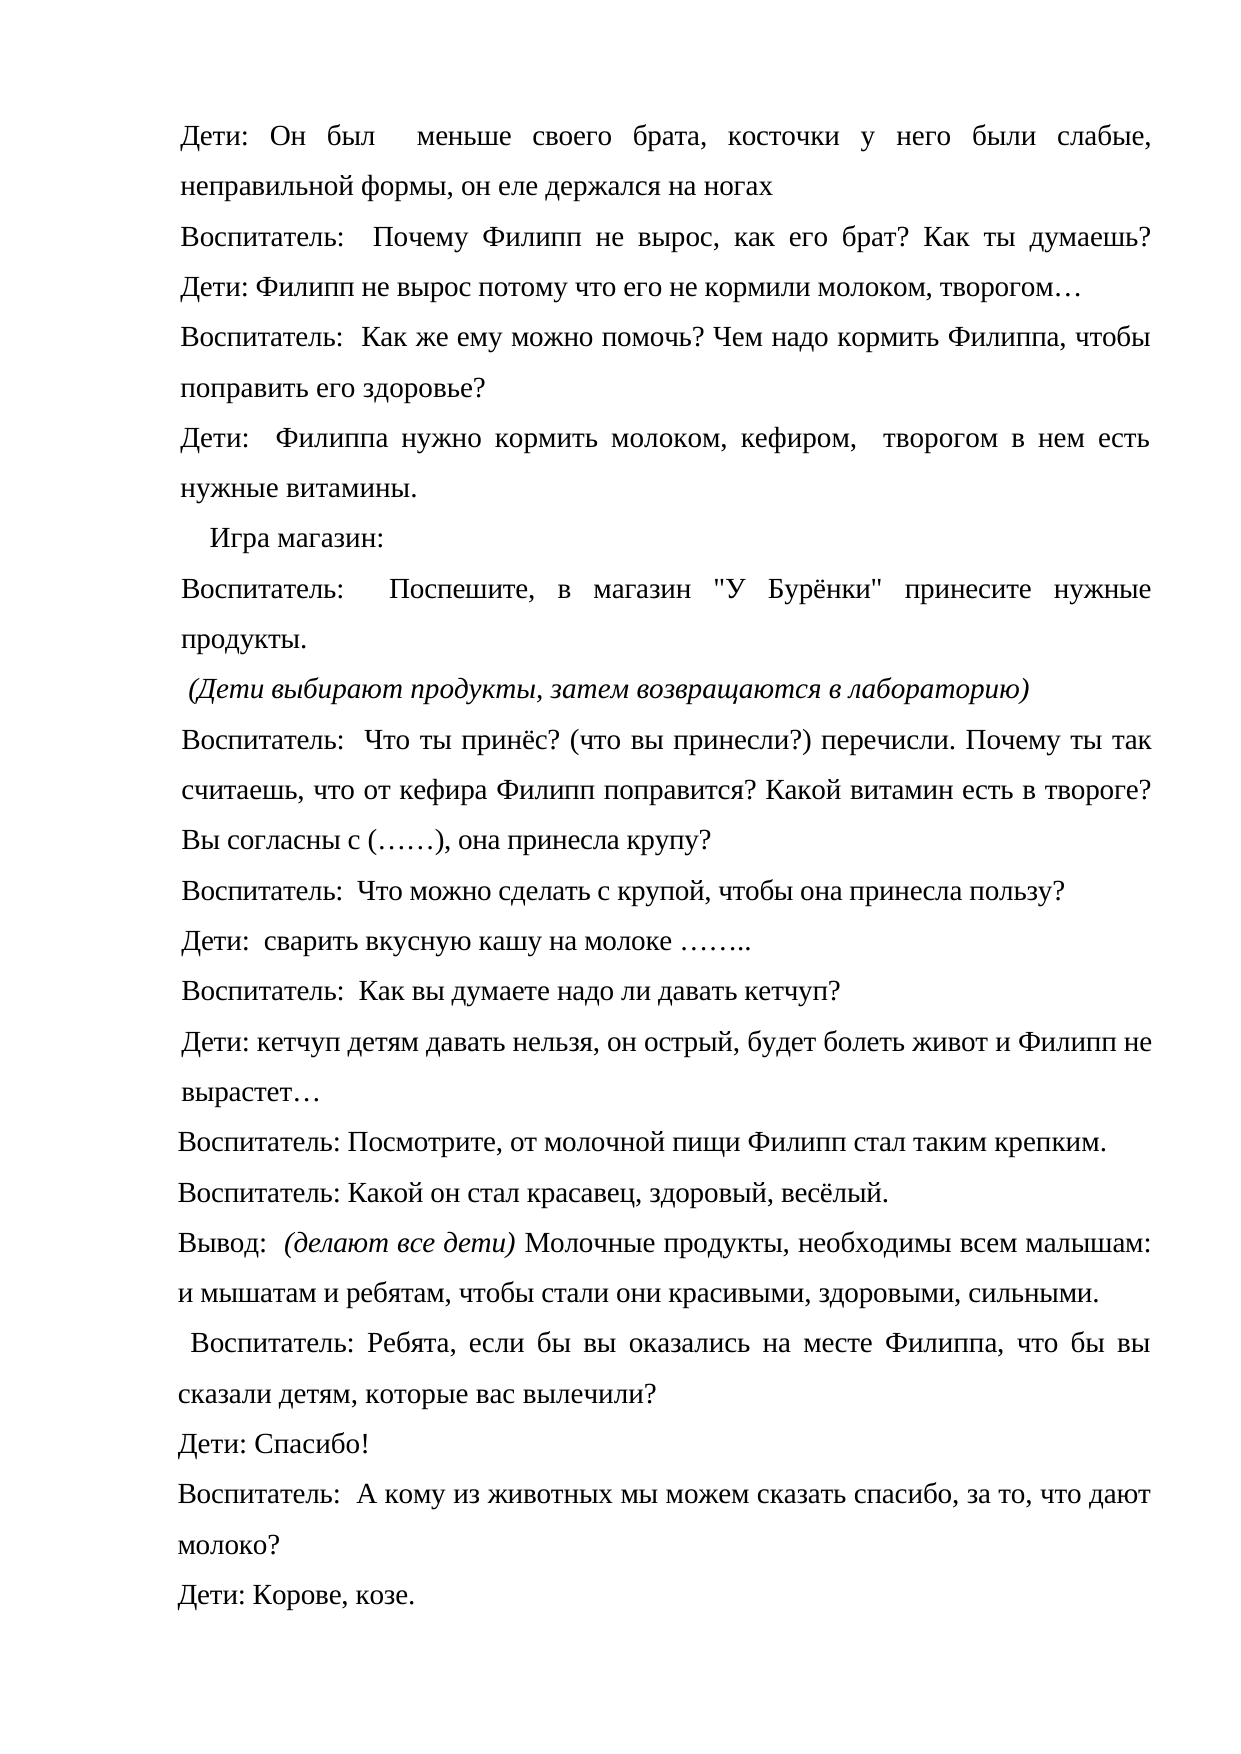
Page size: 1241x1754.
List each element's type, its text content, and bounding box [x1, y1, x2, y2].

text Воспитатель: Что ты принёс? (что вы принесли?) перечисли. Почему ты так считаешь, что от кефира Филипп поправится? Какой витамин есть в твороге? Вы согласны с (……), она принесла крупу? [181, 722, 1152, 856]
text Дети: Филиппа нужно кормить молоком, кефиром, творогом в нем есть нужные витамины. [180, 420, 1152, 504]
text Вывод: (делают все дети) Молочные продукты, необходимы всем малышам: и мышатам и ребятам, чтобы стали они красивыми, здоровыми, сильными. [178, 1225, 1152, 1309]
text Воспитатель: Поспешите, в магазин "У Бурёнки" принесите нужные продукты. [181, 571, 1152, 655]
text Воспитатель: Что можно сделать с крупой, чтобы она принесла пользу? [181, 873, 1152, 906]
text Воспитатель: Как же ему можно помочь? Чем надо кормить Филиппа, чтобы поправить его здоровье? [180, 319, 1152, 403]
text Воспитатель: Какой он стал красавец, здоровый, весёлый. [177, 1175, 1152, 1208]
text Дети: сварить вкусную кашу на молоке …….. [181, 923, 1152, 957]
text Игра магазин: [180, 521, 1152, 554]
text Воспитатель: Ребята, если бы вы оказались на месте Филиппа, что бы вы сказали детям, которые вас вылечили? [178, 1326, 1152, 1409]
text Воспитатель: Посмотрите, от молочной пищи Филипп стал таким крепким. [177, 1124, 1152, 1158]
text Воспитатель: А кому из животных мы можем сказать спасибо, за то, что дают молоко? [177, 1477, 1152, 1560]
text Дети: кетчуп детям давать нельзя, он острый, будет болеть живот и Филипп не вырастет… [181, 1024, 1152, 1108]
text Воспитатель: Как вы думаете надо ли давать кетчуп? [181, 973, 1152, 1007]
text (Дети выбирают продукты, затем возвращаются в лабораторию) [181, 672, 1152, 705]
text Дети: Спасибо! [178, 1426, 1152, 1460]
text Дети: Корове, козе. [177, 1577, 1152, 1611]
text Дети: Он был меньше своего брата, косточки у него были слабые, неправильной формы, он еле держался на ногах [180, 118, 1152, 202]
text Воспитатель: Почему Филипп не вырос, как его брат? Как ты думаешь? Дети: Филипп не вырос потому что его не кормили молоком, творогом… [180, 219, 1152, 303]
